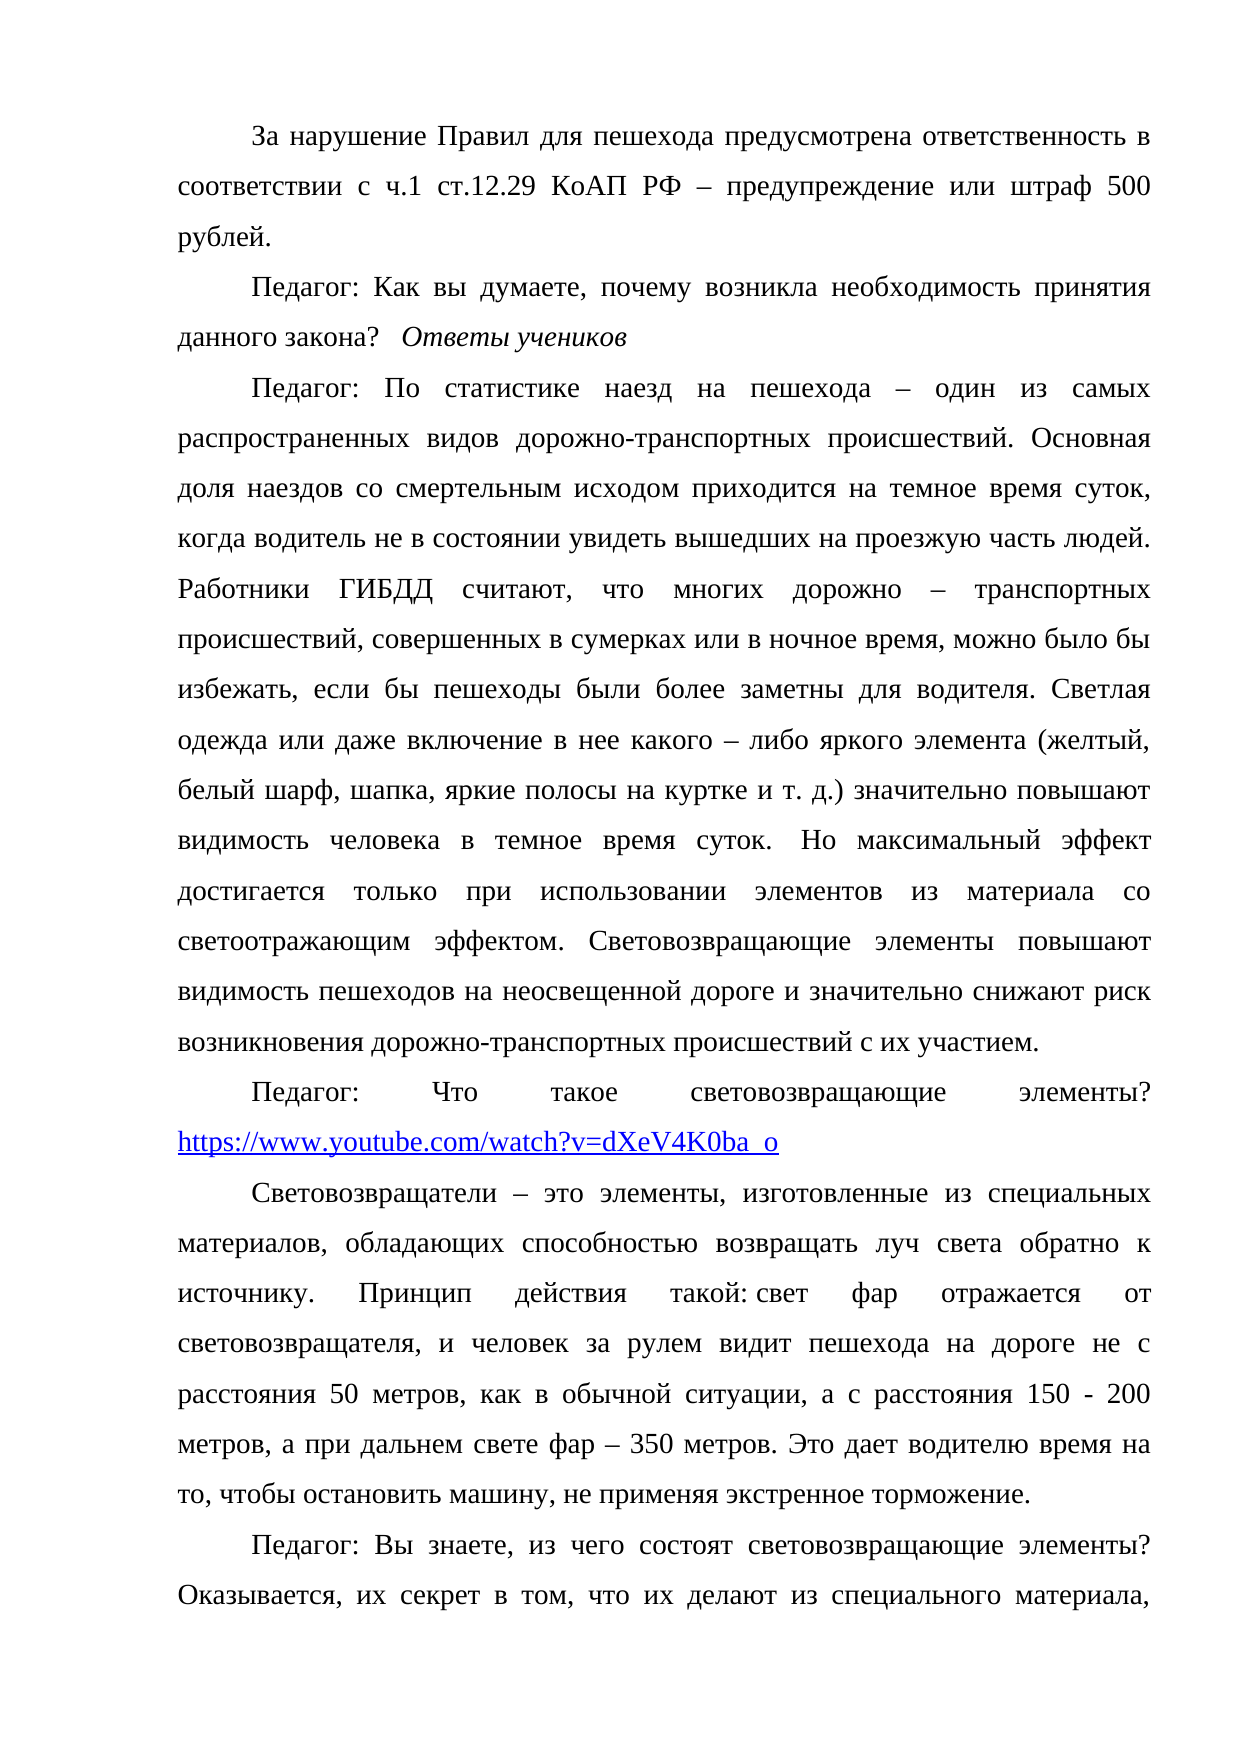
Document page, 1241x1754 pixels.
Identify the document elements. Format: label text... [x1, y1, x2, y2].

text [177, 1527, 1152, 1611]
text Световозвращатели – это элементы, изготовленные из специальных материалов, обладающих способностью возвращать луч света обратно к источнику. Принцип действия такой: свет фар отражается от световозвращателя, и человек за рулем видит пешехода на дороге не с расстояния 50 метров, как в обычной ситуации, а с расстояния 150 - 200 метров, а при дальнем свете фар – 350 метров. Это дает водителю время на то, чтобы остановить машину, не применяя экстренное торможение. [177, 1175, 1152, 1510]
text Педагог: Что такое световозвращающие элементы? https://www.youtube.com/watch?v=dXeV4K0ba_o [177, 1074, 1152, 1158]
text Педагог: По статистике наезд на пешехода – один из самых распространенных видов дорожно-транспортных происшествий. Основная доля наездов со смертельным исходом приходится на темное время суток, когда водитель не в состоянии увидеть вышедших на проезжую часть людей. Работники ГИБДД считают, что многих дорожно – транспортных происшествий, совершенных в сумерках или в ночное время, можно было бы избежать, если бы пешеходы были более заметны для водителя. Светлая одежда или даже включение в нее какого – либо яркого элемента (желтый, белый шарф, шапка, яркие полосы на куртке и т. д.) значительно повышают видимость человека в темное время суток. Но максимальный эффект достигается только при использовании элементов из материала со светоотражающим эффектом. Световозвращающие элементы повышают видимость пешеходов на неосвещенной дороге и значительно снижают риск возникновения дорожно-транспортных происшествий с их участием. [177, 370, 1152, 1057]
text Педагог: Как вы думаете, почему возникла необходимость принятия данного закона? Ответы учеников [177, 269, 1152, 353]
text За нарушение Правил для пешехода предусмотрена ответственность в соответствии с ч.1 ст.12.29 КоАП РФ – предупреждение или штраф 500 рублей. [177, 118, 1152, 252]
